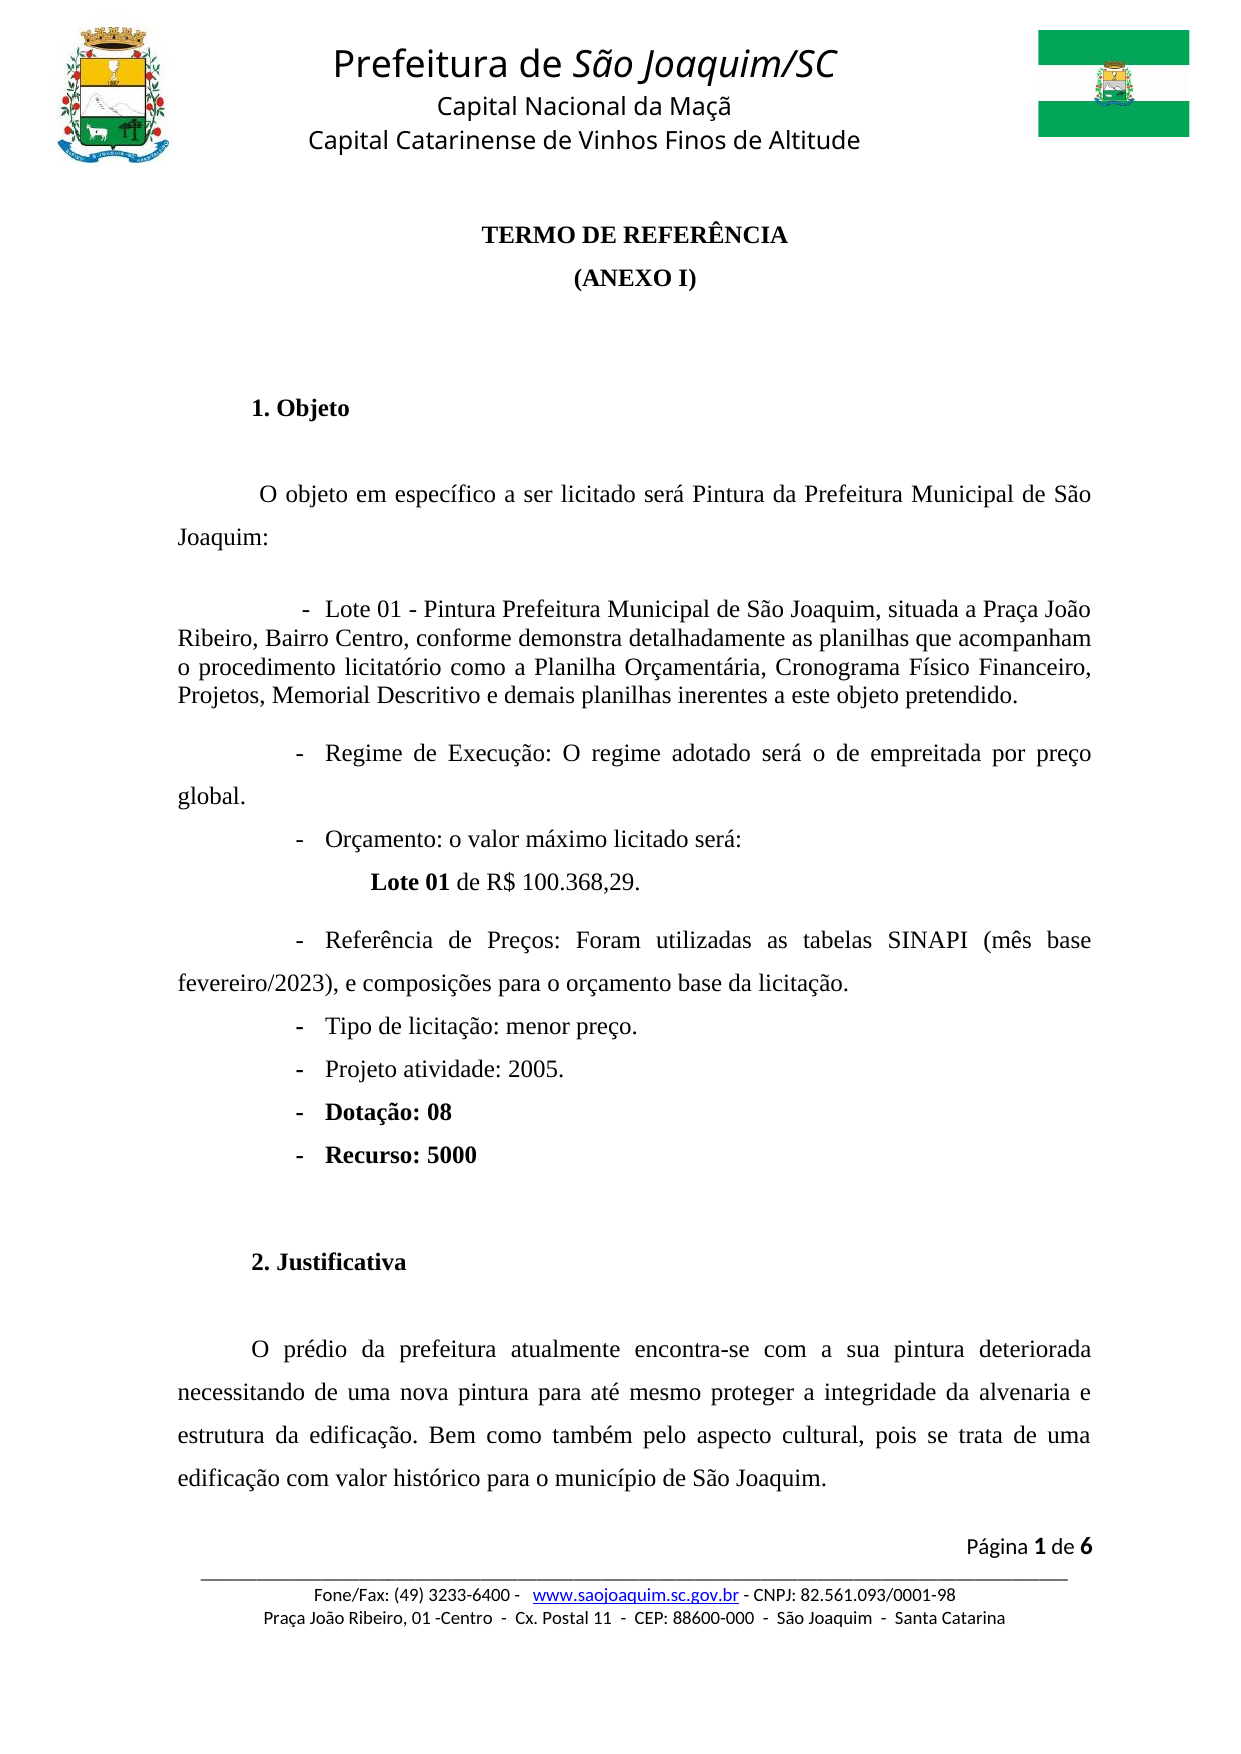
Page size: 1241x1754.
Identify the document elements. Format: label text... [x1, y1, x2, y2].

list Projeto atividade: 2005. [177, 1054, 1092, 1083]
list Recurso: 5000 [177, 1140, 1092, 1169]
list Referência de Preços: Foram utilizadas as tabelas SINAPI (mês base fevereiro/2023), e composições para o orçamento base da licitação. [177, 925, 1092, 997]
text TERMO DE REFERÊNCIA [177, 220, 1092, 249]
text O objeto em específico a ser licitado será Pintura da Prefeitura Municipal de São Joaquim: [177, 479, 1092, 551]
list Regime de Execução: O regime adotado será o de empreitada por preço global. [177, 738, 1092, 810]
text (ANEXO I) [177, 263, 1092, 292]
text 1. Objeto [177, 393, 1092, 422]
text O prédio da prefeitura atualmente encontra-se com a sua pintura deteriorada necessitando de uma nova pintura para até mesmo proteger a integridade da alvenaria e estrutura da edificação. Bem como também pelo aspecto cultural, pois se trata de uma edificação com valor histórico para o município de São Joaquim. [177, 1334, 1092, 1492]
picture [1038, 30, 1190, 137]
list Tipo de licitação: menor preço. [177, 1011, 1092, 1040]
text 2. Justificativa [177, 1247, 1092, 1276]
text - Lote 01 - Pintura Prefeitura Municipal de São Joaquim, situada a Praça João Ribeiro, Bairro Centro, conforme demonstra detalhadamente as planilhas que acompanham o procedimento licitatório como a Planilha Orçamentária, Cronograma Físico Financeiro, Projetos, Memorial Descritivo e demais planilhas inerentes a este objeto pretendido. [177, 594, 1092, 709]
list Lote 01 de R$ 100.368,29. [370, 867, 1092, 896]
picture [0, 14, 313, 173]
list Dotação: 08 [177, 1097, 1092, 1126]
list Orçamento: o valor máximo licitado será: [177, 824, 1092, 853]
